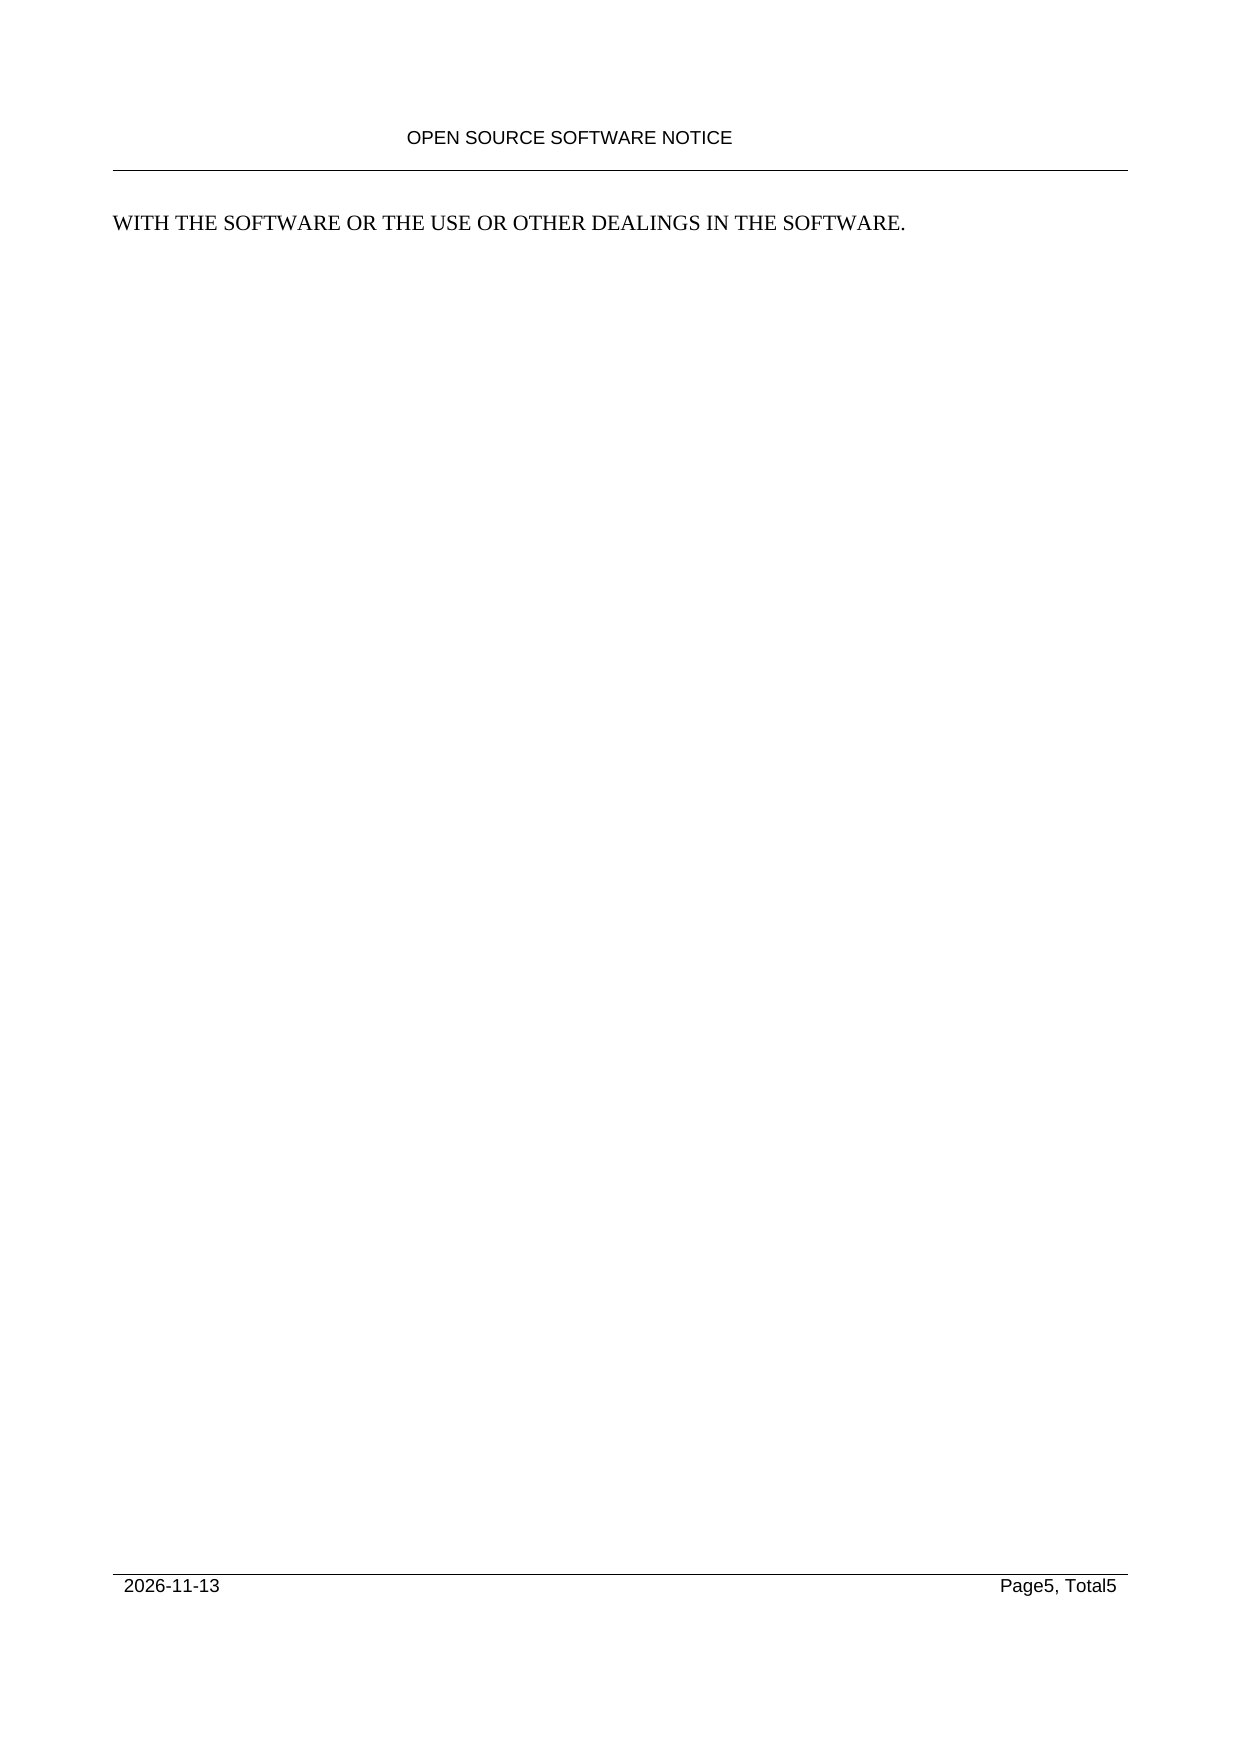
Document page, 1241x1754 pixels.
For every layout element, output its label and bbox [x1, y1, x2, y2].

text [112, 206, 1128, 239]
